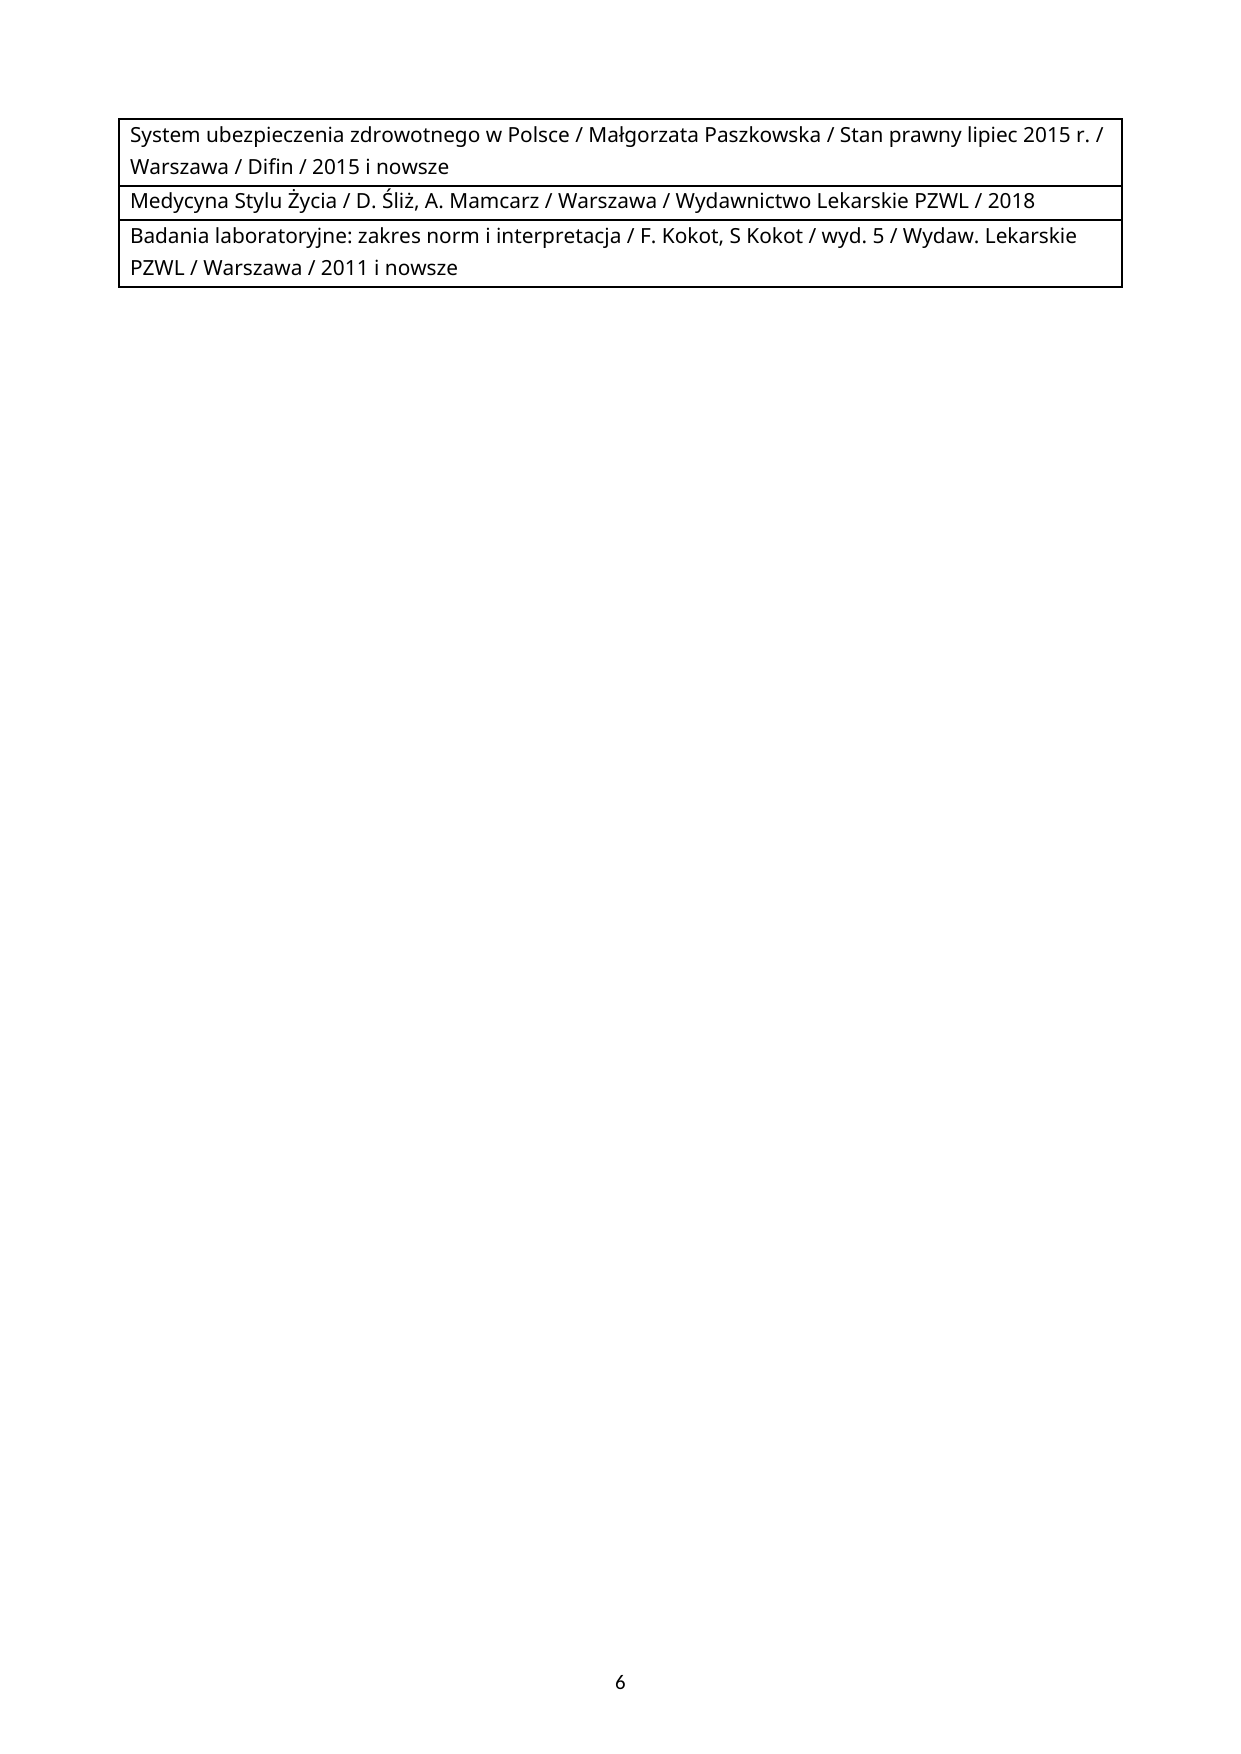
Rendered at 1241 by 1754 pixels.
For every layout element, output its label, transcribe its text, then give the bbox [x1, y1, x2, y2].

table_cell Medycyna Stylu Życia / D. Śliż, A. Mamcarz / Warszawa / Wydawnictwo Lekarskie PZWL / 2018 [120, 187, 1121, 219]
table_cell System ubezpieczenia zdrowotnego w Polsce / Małgorzata Paszkowska / Stan prawny lipiec 2015 r. / Warszawa / Difin / 2015 i nowsze [120, 120, 1121, 185]
table_cell Badania laboratoryjne: zakres norm i interpretacja / F. Kokot, S Kokot / wyd. 5 / Wydaw. Lekarskie PZWL / Warszawa / 2011 i nowsze [120, 221, 1121, 286]
